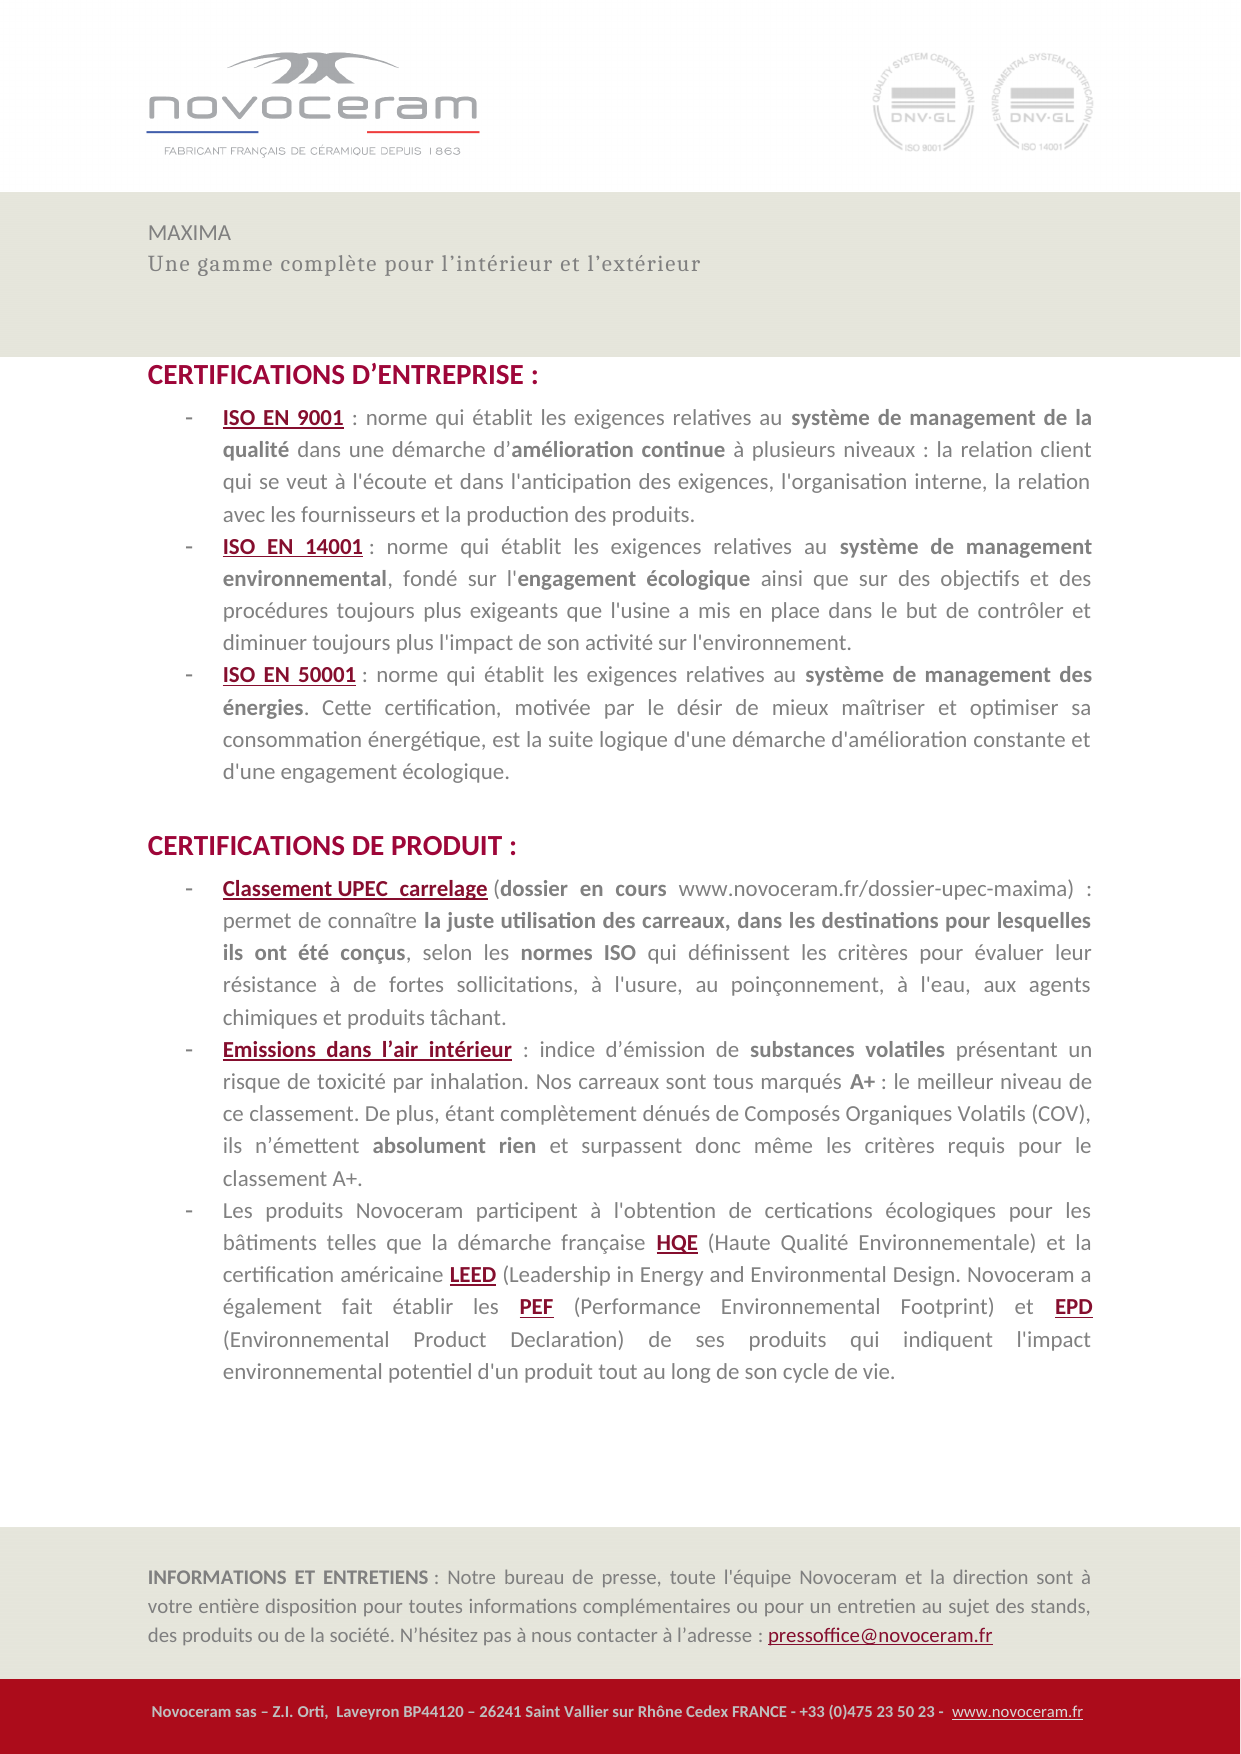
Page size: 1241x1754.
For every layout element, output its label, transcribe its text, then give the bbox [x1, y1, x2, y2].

subtitle CERTIFICATIONS D’ENTREPRISE : [148, 356, 1092, 392]
picture [0, 1527, 1241, 1679]
list Classement UPEC carrelage (dossier en cours www.novoceram.fr/dossier-upec-maxima) : permet de connaître la juste utilisation des carreaux, dans les destinations pour lesquelles ils ont été conçus, selon les normes ISO qui définissent les critères pour évaluer leur résistance à de fortes sollicitations, à l'usure, au poinçonnement, à l'eau, aux agents chimiques et produits tâchant. [185, 874, 1092, 1031]
list ISO EN 50001 : norme qui établit les exigences relatives au système de management des énergies. Cette certification, motivée par le désir de mieux maîtriser et optimiser sa consommation énergétique, est la suite logique d'une démarche d'amélioration constante et d'une engagement écologique. [185, 661, 1092, 785]
list ISO EN 9001 : norme qui établit les exigences relatives au système de management de la qualité dans une démarche d’amélioration continue à plusieurs niveaux : la relation client qui se veut à l'écoute et dans l'anticipation des exigences, l'organisation interne, la relation avec les fournisseurs et la production des produits. [185, 403, 1092, 528]
subtitle Une gamme complète pour l’intérieur et l’extérieur [148, 251, 1092, 277]
picture [0, 0, 1241, 191]
list Les produits Novoceram participent à l'obtention de certications écologiques pour les bâtiments telles que la démarche française HQE (Haute Qualité Environnementale) et la certification américaine LEED (Leadership in Energy and Environmental Design. Novoceram a également fait établir les PEF (Performance Environnemental Footprint) et EPD (Environnemental Product Declaration) de ses produits qui indiquent l'impact environnemental potentiel d'un produit tout au long de son cycle de vie. [185, 1196, 1092, 1385]
list ISO EN 14001 : norme qui établit les exigences relatives au système de management environnemental, fondé sur l'engagement écologique ainsi que sur des objectifs et des procédures toujours plus exigeants que l'usine a mis en place dans le but de contrôler et diminuer toujours plus l'impact de son activité sur l'environnement. [185, 532, 1092, 656]
list Emissions dans l’air intérieur : indice d’émission de substances volatiles présentant un risque de toxicité par inhalation. Nos carreaux sont tous marqués A+ : le meilleur niveau de ce classement. De plus, étant complètement dénués de Composés Organiques Volatils (COV), ils n’émettent absolument rien et surpassent donc même les critères requis pour le classement A+. [185, 1035, 1092, 1192]
picture [0, 192, 1241, 357]
subtitle CERTIFICATIONS DE PRODUIT : [148, 827, 1092, 862]
